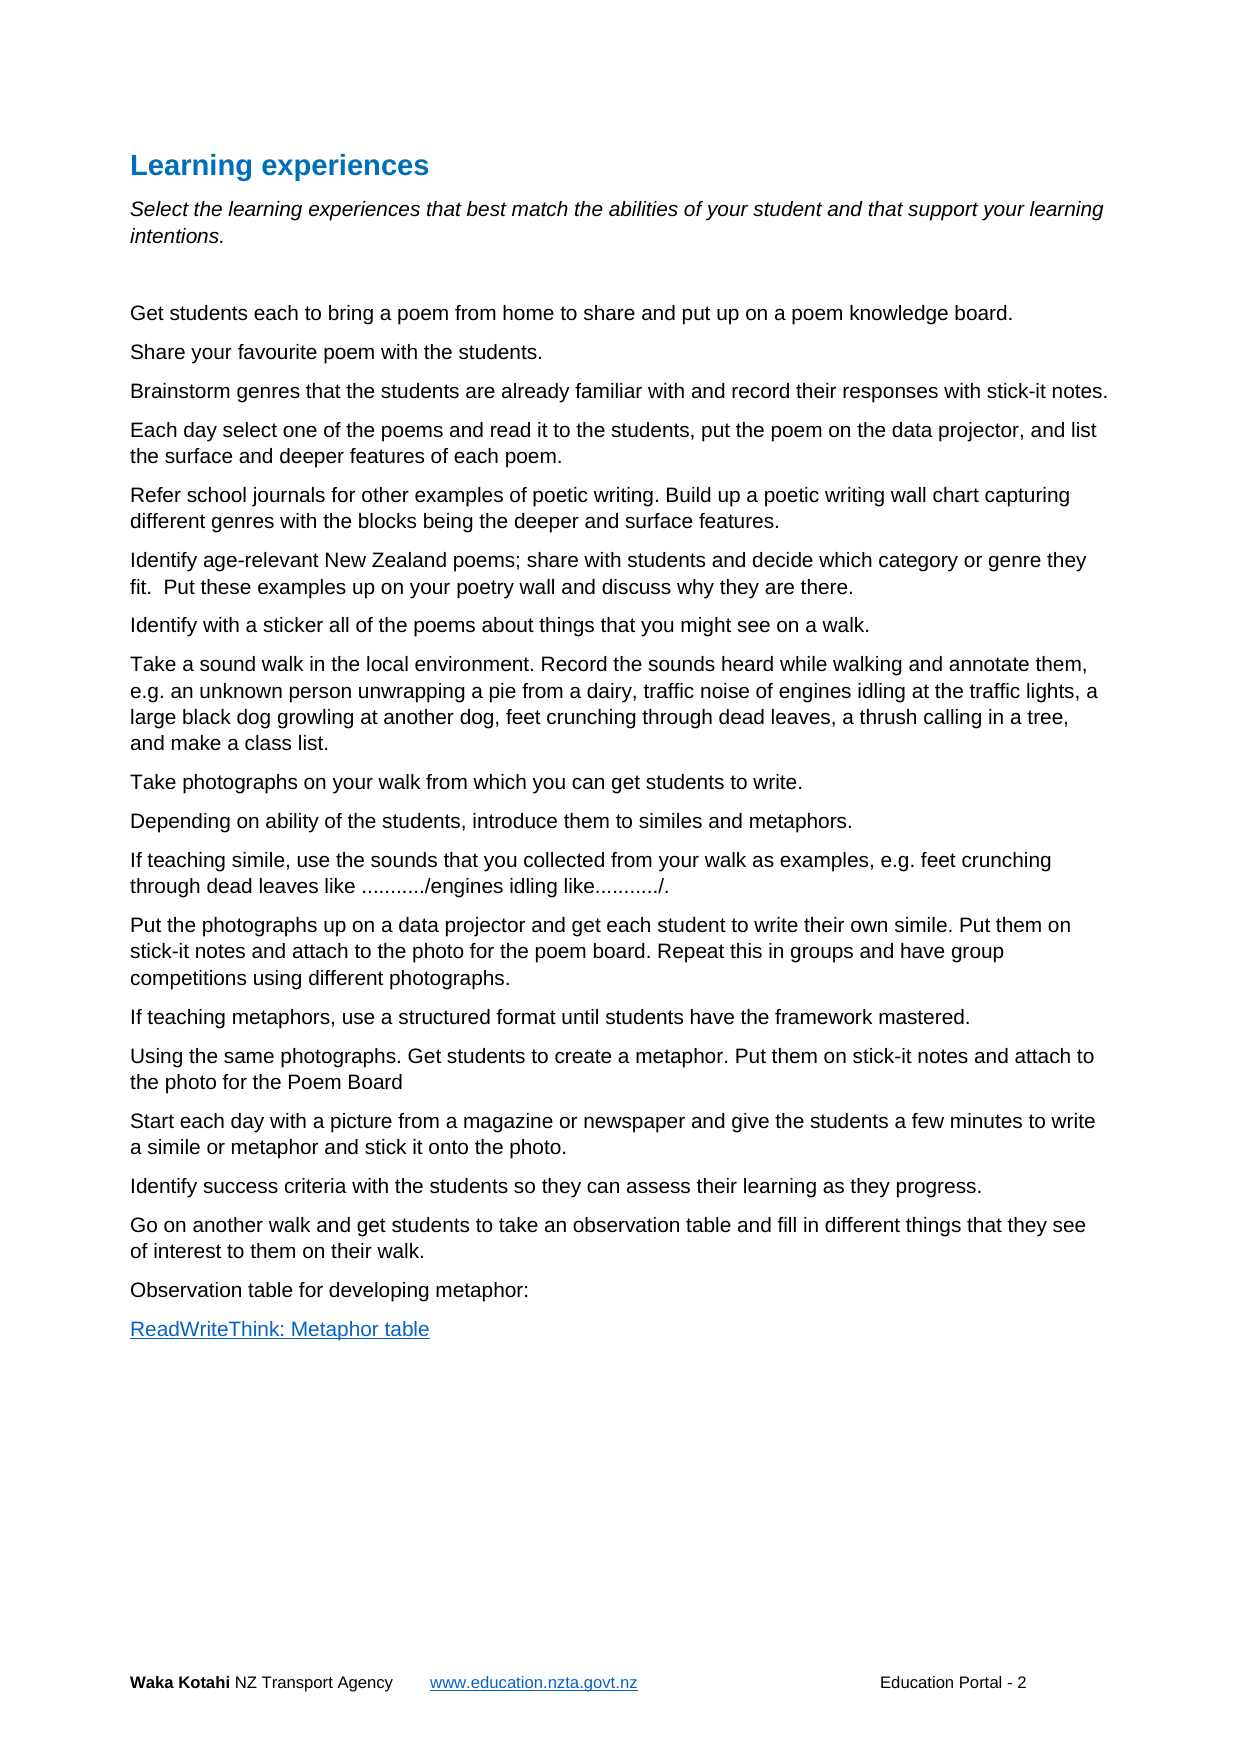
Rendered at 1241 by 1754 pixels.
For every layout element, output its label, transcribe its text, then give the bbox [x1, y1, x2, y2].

text Share your favourite poem with the students. [130, 340, 1110, 364]
text If teaching metaphors, use a structured format until students have the framework mastered. [130, 1004, 1110, 1028]
text Identify age-relevant New Zealand poems; share with students and decide which category or genre they fit. Put these examples up on your poetry wall and discuss why they are there. [130, 548, 1110, 598]
text Using the same photographs. Get students to create a metaphor. Put them on stick-it notes and attach to the photo for the Poem Board [130, 1043, 1110, 1094]
text Go on another walk and get students to take an observation table and fill in different things that they see of interest to them on their walk. [130, 1213, 1110, 1263]
subtitle Learning experiences [130, 148, 1110, 181]
text Depending on ability of the students, introduce them to similes and metaphors. [130, 809, 1110, 833]
text Get students each to bring a poem from home to share and put up on a poem knowledge board. [130, 301, 1110, 325]
text Brainstorm genres that the students are already familiar with and record their responses with stick-it notes. [130, 379, 1110, 403]
text Identify success criteria with the students so they can assess their learning as they progress. [130, 1174, 1110, 1198]
text Take a sound walk in the local environment. Record the sounds heard while walking and annotate them, e.g. an unknown person unwrapping a pie from a dairy, traffic noise of engines idling at the traffic lights, a large black dog growling at another dog, feet crunching through dead leaves, a thrush calling in a tree, and make a class list. [130, 652, 1110, 755]
text If teaching simile, use the sounds that you collected from your walk as examples, e.g. feet crunching through dead leaves like .........../engines idling like.........../. [130, 848, 1110, 898]
text Observation table for developing metaphor: [130, 1278, 1110, 1302]
text Take photographs on your walk from which you can get students to write. [130, 770, 1110, 794]
text Put the photographs up on a data projector and get each student to write their own simile. Put them on stick-it notes and attach to the photo for the poem board. Repeat this in groups and have group competitions using different photographs. [130, 913, 1110, 990]
text ReadWriteThink: Metaphor table [130, 1317, 1110, 1341]
text Refer school journals for other examples of poetic writing. Build up a poetic writing wall chart capturing different genres with the blocks being the deeper and surface features. [130, 483, 1110, 533]
text Select the learning experiences that best match the abilities of your student and that support your learning intentions. [130, 197, 1110, 247]
text Start each day with a picture from a magazine or newspaper and give the students a few minutes to write a simile or metaphor and stick it onto the photo. [130, 1109, 1110, 1159]
text Each day select one of the poems and read it to the students, put the poem on the data projector, and list the surface and deeper features of each poem. [130, 418, 1110, 468]
text Identify with a sticker all of the poems about things that you might see on a walk. [130, 613, 1110, 637]
